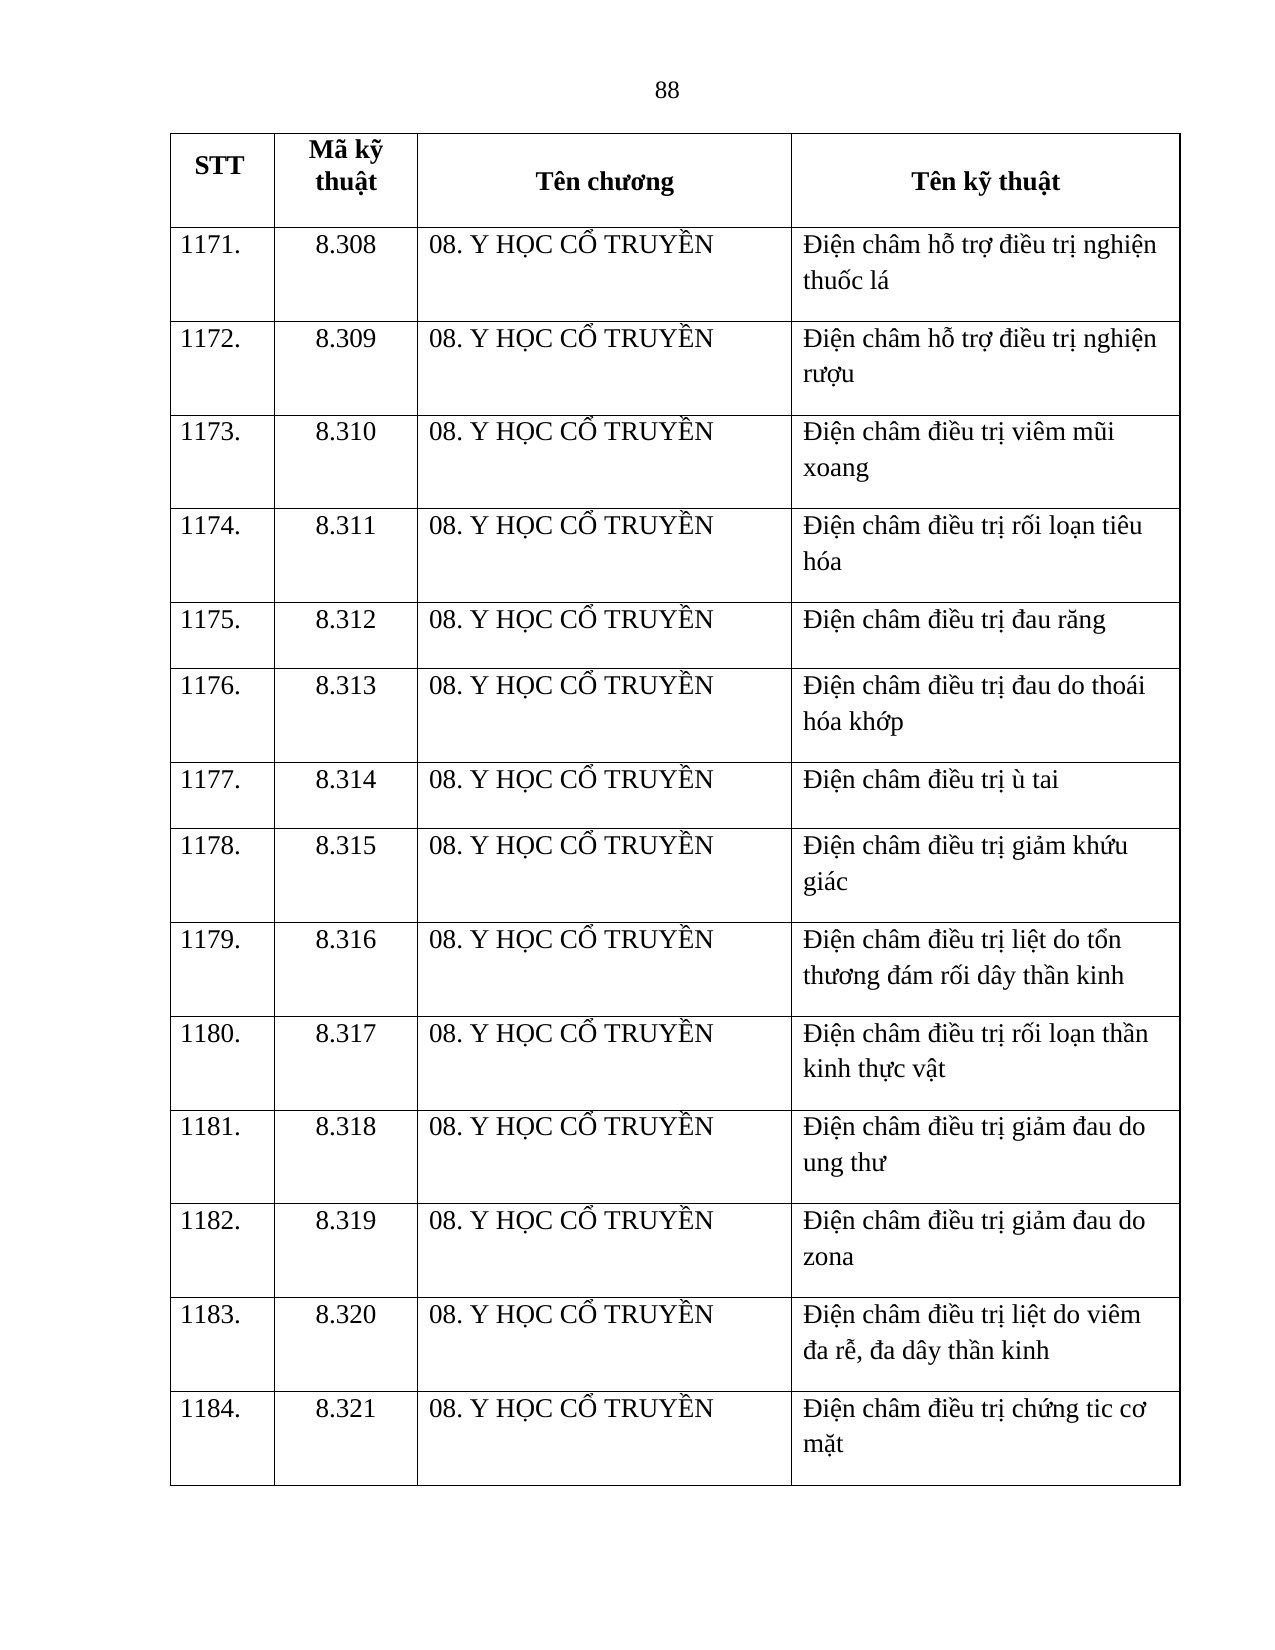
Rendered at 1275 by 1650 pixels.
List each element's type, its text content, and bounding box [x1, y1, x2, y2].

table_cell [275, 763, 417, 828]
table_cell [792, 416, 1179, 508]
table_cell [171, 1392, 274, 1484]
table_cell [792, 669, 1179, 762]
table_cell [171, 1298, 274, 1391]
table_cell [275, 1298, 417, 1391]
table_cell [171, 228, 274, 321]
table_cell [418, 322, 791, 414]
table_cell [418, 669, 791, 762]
table_header Mã kỹ thuật [275, 134, 417, 227]
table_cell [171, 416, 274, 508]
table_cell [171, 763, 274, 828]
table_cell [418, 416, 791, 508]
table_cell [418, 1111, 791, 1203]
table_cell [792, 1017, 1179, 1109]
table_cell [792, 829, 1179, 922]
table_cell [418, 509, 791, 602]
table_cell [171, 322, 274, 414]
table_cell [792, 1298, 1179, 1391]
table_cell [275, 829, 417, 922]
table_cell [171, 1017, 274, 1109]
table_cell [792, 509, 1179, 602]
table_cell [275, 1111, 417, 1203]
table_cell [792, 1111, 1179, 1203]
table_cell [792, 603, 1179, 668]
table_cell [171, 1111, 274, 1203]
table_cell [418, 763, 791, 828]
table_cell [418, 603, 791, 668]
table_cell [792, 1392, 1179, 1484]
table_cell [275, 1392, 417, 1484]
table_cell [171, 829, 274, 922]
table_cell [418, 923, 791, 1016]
table_header STT [171, 134, 274, 227]
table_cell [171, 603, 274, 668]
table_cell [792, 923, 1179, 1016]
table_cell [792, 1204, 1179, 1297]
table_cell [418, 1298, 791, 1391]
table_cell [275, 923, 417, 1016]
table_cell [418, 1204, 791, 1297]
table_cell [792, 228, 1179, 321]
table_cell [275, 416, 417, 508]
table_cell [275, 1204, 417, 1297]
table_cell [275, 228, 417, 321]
table_header Tên kỹ thuật [792, 134, 1179, 227]
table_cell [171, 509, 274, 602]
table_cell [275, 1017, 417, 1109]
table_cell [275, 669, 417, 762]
table_header Tên chương [418, 134, 791, 227]
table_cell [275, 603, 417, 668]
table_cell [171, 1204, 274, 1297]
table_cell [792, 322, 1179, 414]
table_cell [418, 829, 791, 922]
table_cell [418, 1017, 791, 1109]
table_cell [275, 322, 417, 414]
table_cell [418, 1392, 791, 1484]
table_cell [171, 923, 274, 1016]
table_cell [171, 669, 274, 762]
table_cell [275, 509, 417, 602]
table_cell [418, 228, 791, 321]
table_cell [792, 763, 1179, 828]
